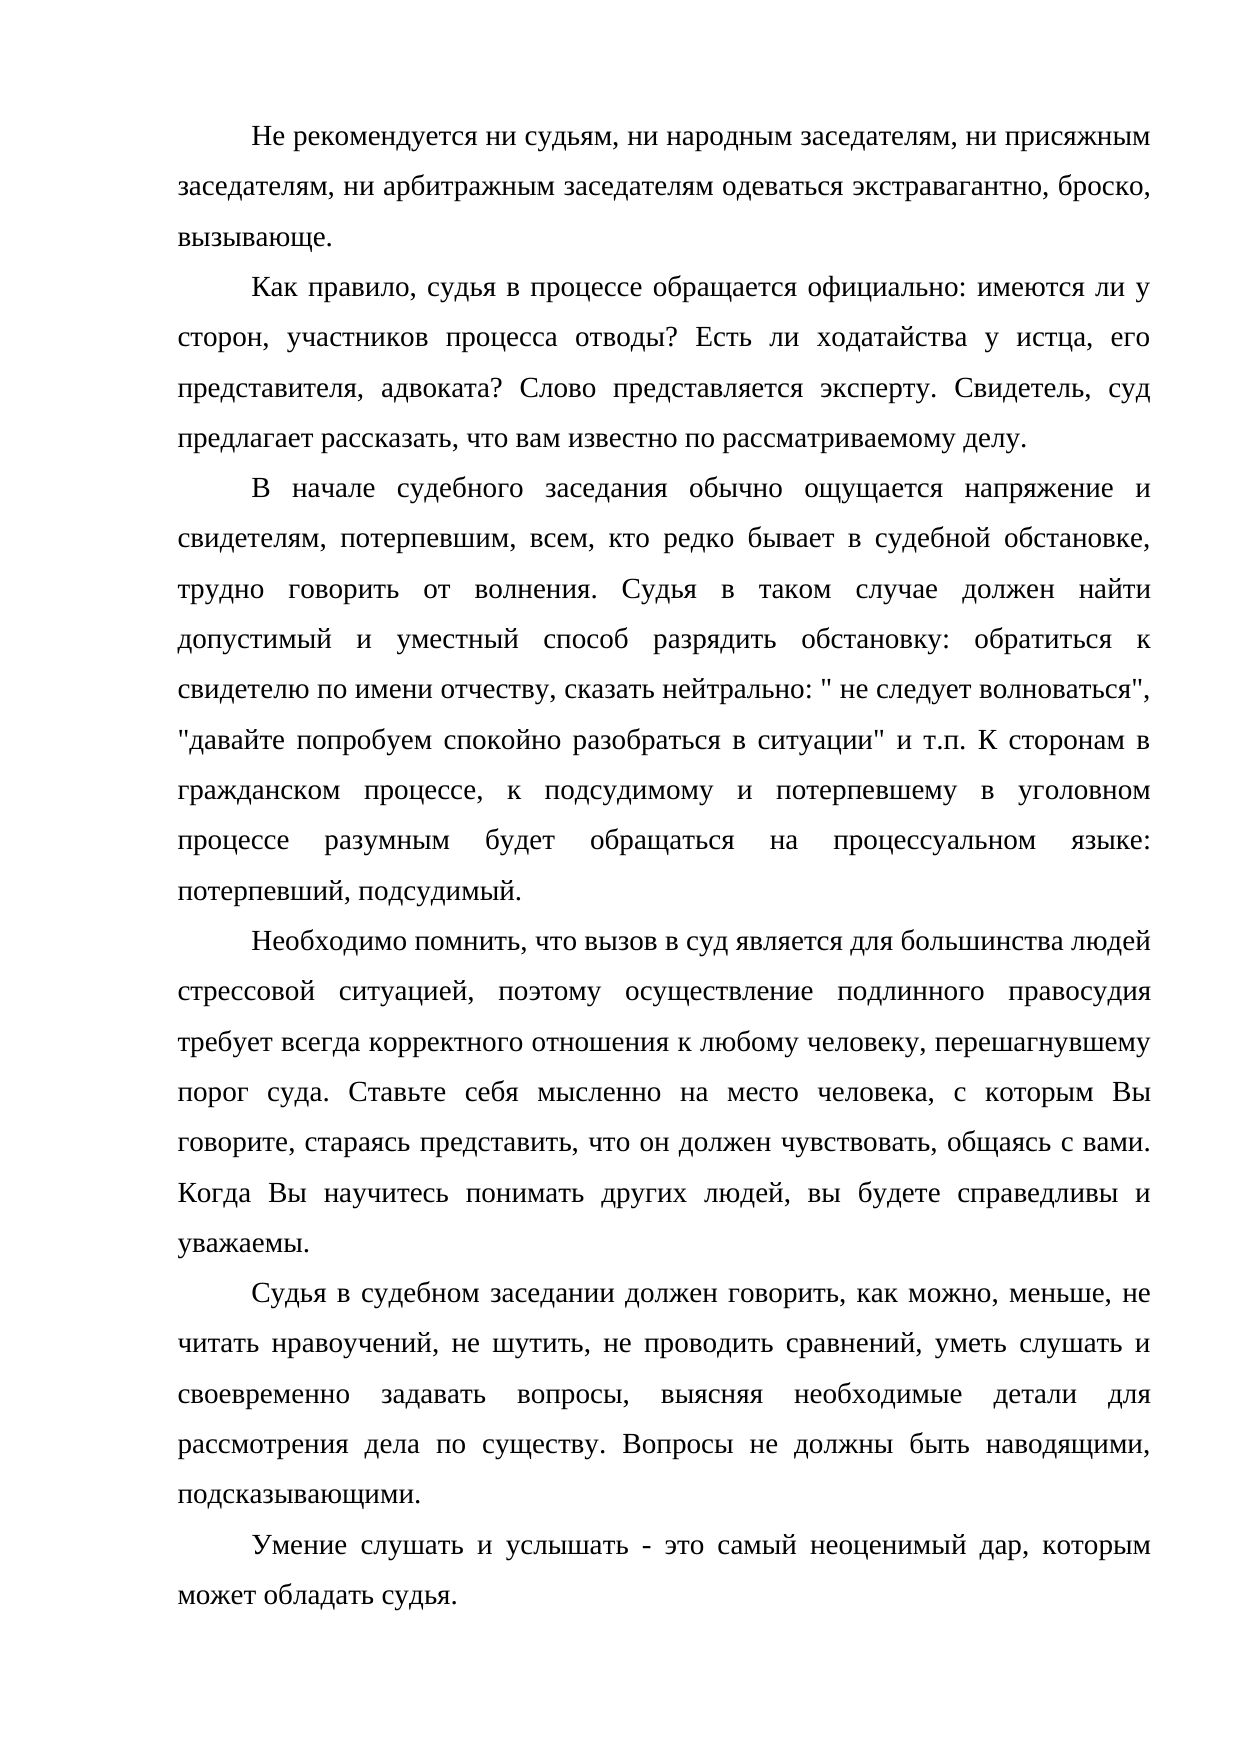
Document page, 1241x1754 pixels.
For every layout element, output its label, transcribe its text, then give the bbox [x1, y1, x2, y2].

text Судья в судебном заседании должен говорить, как можно, меньше, не читать нравоучений, не шутить, не проводить сравнений, уметь слушать и своевременно задавать вопросы, выясняя необходимые детали для рассмотрения дела по существу. Вопросы не должны быть наводящими, подсказывающими. [177, 1275, 1152, 1510]
text Не рекомендуется ни судьям, ни народным заседателям, ни присяжным заседателям, ни арбитражным заседателям одеваться экстравагантно, броско, вызывающе. [177, 118, 1152, 252]
text Умение слушать и услышать - это самый неоценимый дар, которым может обладать судья. [177, 1527, 1152, 1611]
text Как правило, судья в процессе обращается официально: имеются ли у сторон, участников процесса отводы? Есть ли ходатайства у истца, его представителя, адвоката? Слово представляется эксперту. Свидетель, суд предлагает рассказать, что вам известно по рассматриваемому делу. [177, 269, 1152, 453]
text Необходимо помнить, что вызов в суд является для большинства людей стрессовой ситуацией, поэтому осуществление подлинного правосудия требует всегда корректного отношения к любому человеку, перешагнувшему порог суда. Ставьте себя мысленно на место человека, с которым Вы говорите, стараясь представить, что он должен чувствовать, общаясь с вами. Когда Вы научитесь понимать других людей, вы будете справедливы и уважаемы. [177, 923, 1152, 1258]
text В начале судебного заседания обычно ощущается напряжение и свидетелям, потерпевшим, всем, кто редко бывает в судебной обстановке, трудно говорить от волнения. Судья в таком случае должен найти допустимый и уместный способ разрядить обстановку: обратиться к свидетелю по имени отчеству, сказать нейтрально: " не следует волноваться", "давайте попробуем спокойно разобраться в ситуации" и т.п. К сторонам в гражданском процессе, к подсудимому и потерпевшему в уголовном процессе разумным будет обращаться на процессуальном языке: потерпевший, подсудимый. [177, 470, 1152, 906]
